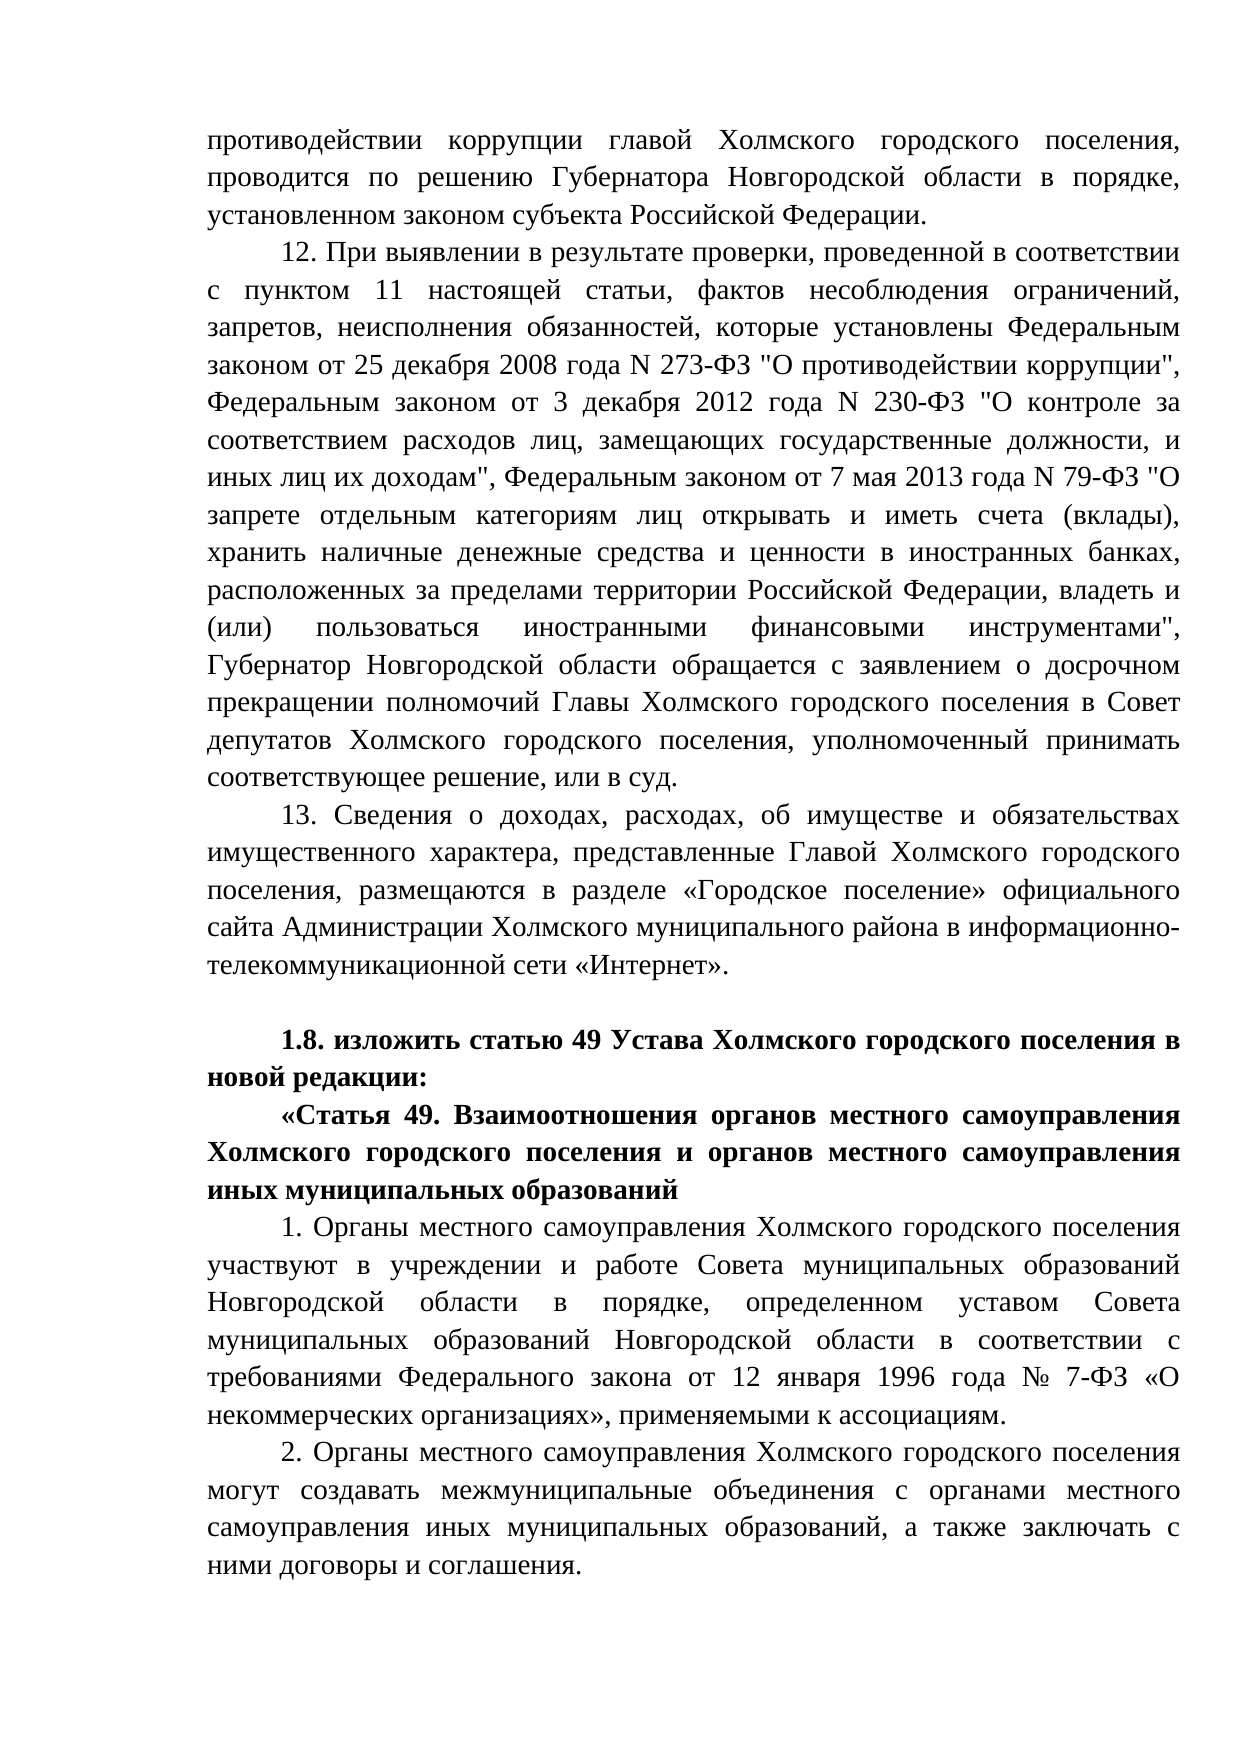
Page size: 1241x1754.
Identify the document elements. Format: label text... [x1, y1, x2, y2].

text 1. Органы местного самоуправления Холмского городского поселения участвуют в учреждении и работе Совета муниципальных образований Новгородской области в порядке, определенном уставом Совета муниципальных образований Новгородской области в соответствии с требованиями Федерального закона от 12 января 1996 года № 7-ФЗ «О некоммерческих организациях», применяемыми к ассоциациям. [207, 1206, 1181, 1431]
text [207, 118, 1181, 231]
text «Статья 49. Взаимоотношения органов местного самоуправления Холмского городского поселения и органов местного самоуправления иных муниципальных образований [207, 1093, 1181, 1206]
text 12. При выявлении в результате проверки, проведенной в соответствии с пунктом 11 настоящей статьи, фактов несоблюдения ограничений, запретов, неисполнения обязанностей, которые установлены Федеральным законом от 25 декабря 2008 года N 273-ФЗ "О противодействии коррупции", Федеральным законом от 3 декабря 2012 года N 230-ФЗ "О контроле за соответствием расходов лиц, замещающих государственные должности, и иных лиц их доходам", Федеральным законом от 7 мая 2013 года N 79-ФЗ "О запрете отдельным категориям лиц открывать и иметь счета (вклады), хранить наличные денежные средства и ценности в иностранных банках, расположенных за пределами территории Российской Федерации, владеть и (или) пользоваться иностранными финансовыми инструментами", Губернатор Новгородской области обращается с заявлением о досрочном прекращении полномочий Главы Холмского городского поселения в Совет депутатов Холмского городского поселения, уполномоченный принимать соответствующее решение, или в суд. [207, 231, 1181, 793]
text 13. Сведения о доходах, расходах, об имуществе и обязательствах имущественного характера, представленные Главой Холмского городского поселения, размещаются в разделе «Городское поселение» официального сайта Администрации Холмского муниципального района в информационно-телекоммуникационной сети «Интернет». [207, 793, 1181, 981]
text 1.8. изложить статью 49 Устава Холмского городского поселения в новой редакции: [207, 1018, 1181, 1093]
text 2. Органы местного самоуправления Холмского городского поселения могут создавать межмуниципальные объединения с органами местного самоуправления иных муниципальных образований, а также заключать с ними договоры и соглашения. [207, 1431, 1181, 1581]
